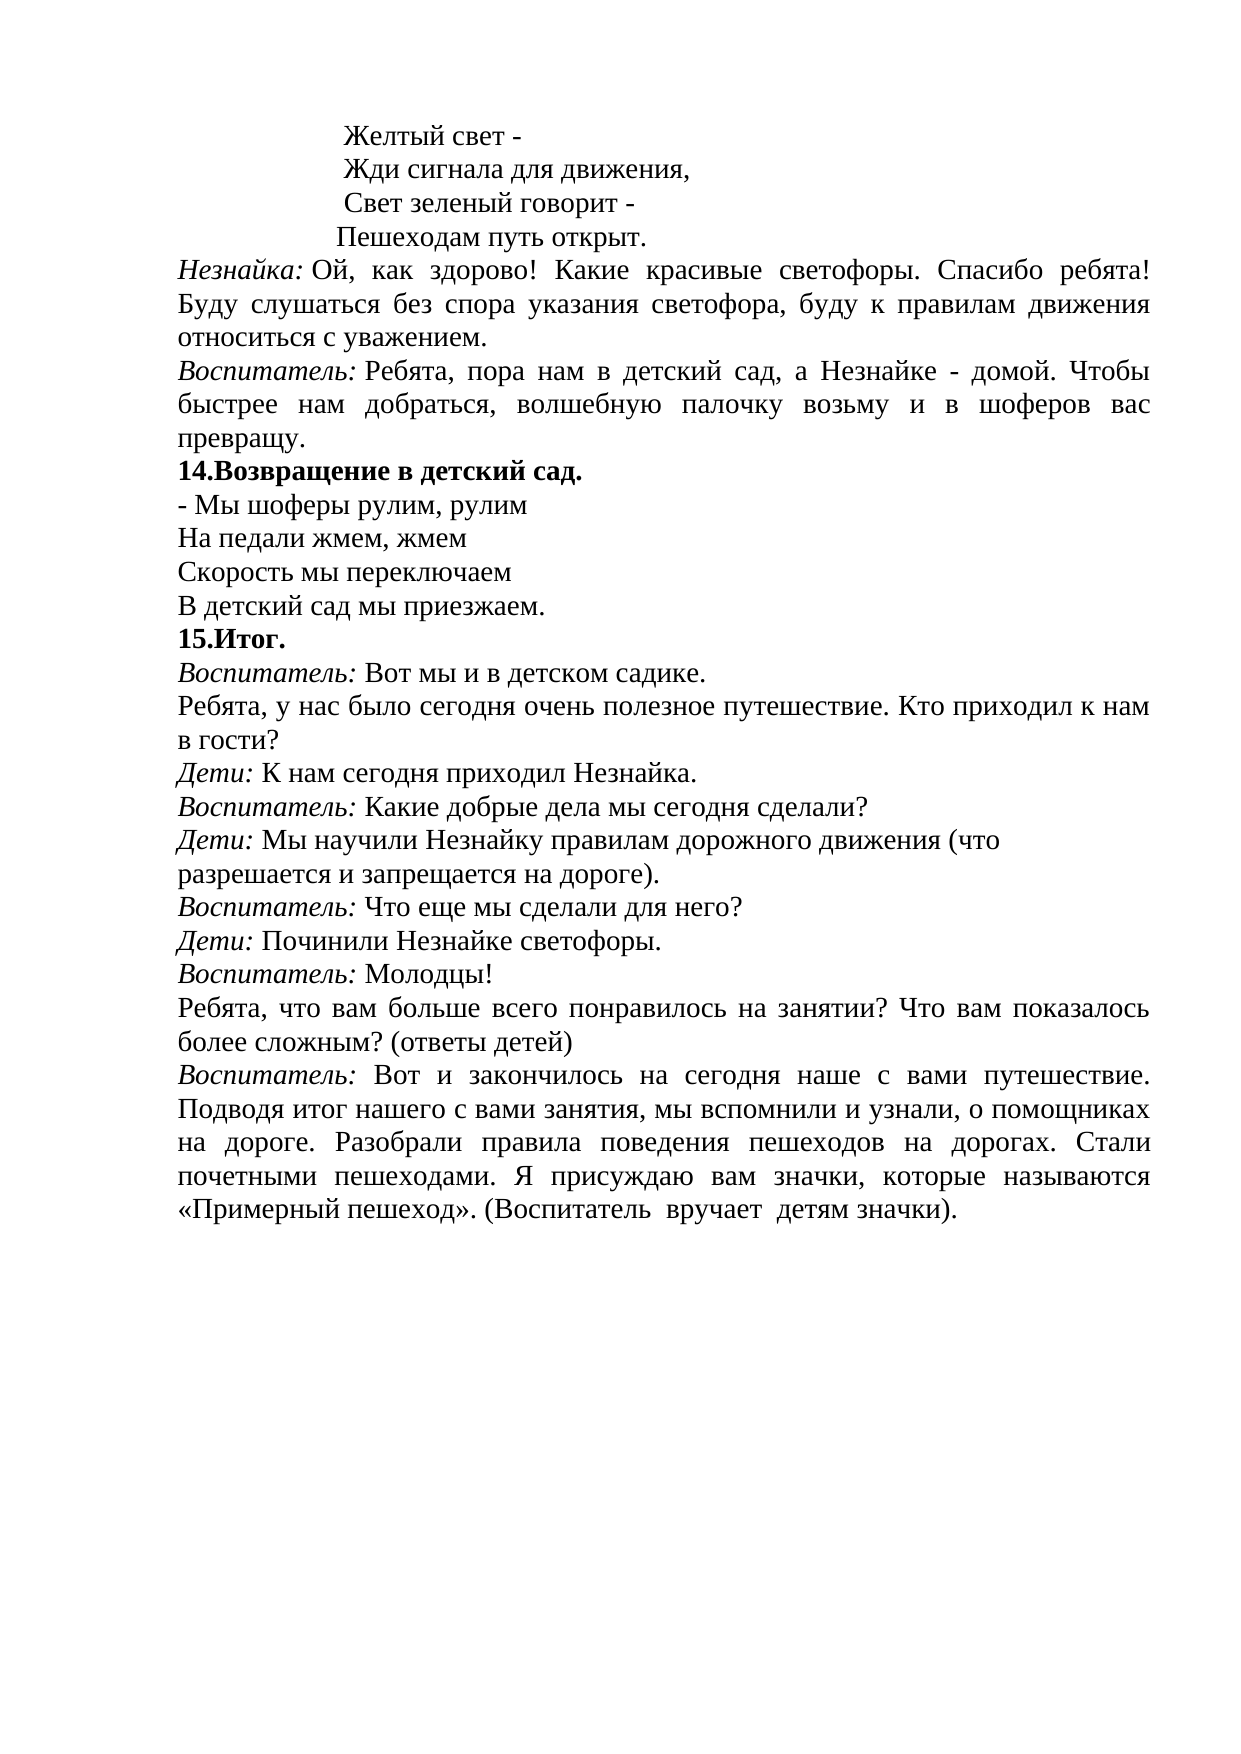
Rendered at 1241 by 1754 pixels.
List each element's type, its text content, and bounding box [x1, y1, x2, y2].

text Воспитатель: Молодцы! [177, 957, 1152, 990]
text Воспитатель: Что еще мы сделали для него? [177, 889, 1152, 923]
text Ребята, что вам больше всего понравилось на занятии? Что вам показалось более сложным? (ответы детей) [177, 990, 1152, 1057]
text Воспитатель: Вот и закончилось на сегодня наше с вами путешествие. Подводя итог нашего с вами занятия, мы вспомнили и узнали, о помощниках на дороге. Разобрали правила поведения пешеходов на дорогах. Стали почетными пешеходами. Я присуждаю вам значки, которые называются «Примерный пешеход». (Воспитатель вручает детям значки). [177, 1057, 1152, 1225]
text Дети: К нам сегодня приходил Незнайка. [177, 755, 1152, 789]
text Ребята, у нас было сегодня очень полезное путешествие. Кто приходил к нам в гости? [177, 688, 1152, 755]
text Желтый свет - [343, 118, 1152, 152]
text Свет зеленый говорит - [344, 185, 1152, 219]
text Дети: Починили Незнайке светофоры. [177, 923, 1152, 957]
text Воспитатель: Вот мы и в детском садике. [177, 655, 1152, 688]
text В детский сад мы приезжаем. [177, 588, 666, 621]
text Пешеходам путь открыт. [177, 219, 666, 252]
text - Мы шоферы рулим, рулим [177, 487, 666, 521]
text Воспитатель: Какие добрые дела мы сегодня сделали? [177, 789, 1152, 822]
text Скорость мы переключаем [177, 554, 666, 588]
text Дети: Мы научили Незнайку правилам дорожного движения (что [177, 822, 1152, 856]
text На педали жмем, жмем [177, 521, 666, 554]
text Воспитатель: Ребята, пора нам в детский сад, а Незнайке - домой. Чтобы быстрее нам добраться, волшебную палочку возьму и в шоферов вас превращу. [177, 353, 1152, 453]
text 14.Возвращение в детский сад. [177, 453, 1152, 487]
text разрешается и запрещается на дороге). [177, 856, 1152, 889]
text 15.Итог. [177, 621, 666, 655]
text Незнайка: Ой, как здорово! Какие красивые светофоры. Спасибо ребята! Буду слушаться без спора указания светофора, буду к правилам движения относиться с уважением. [177, 252, 1152, 353]
text Жди сигнала для движения, [343, 152, 1152, 185]
